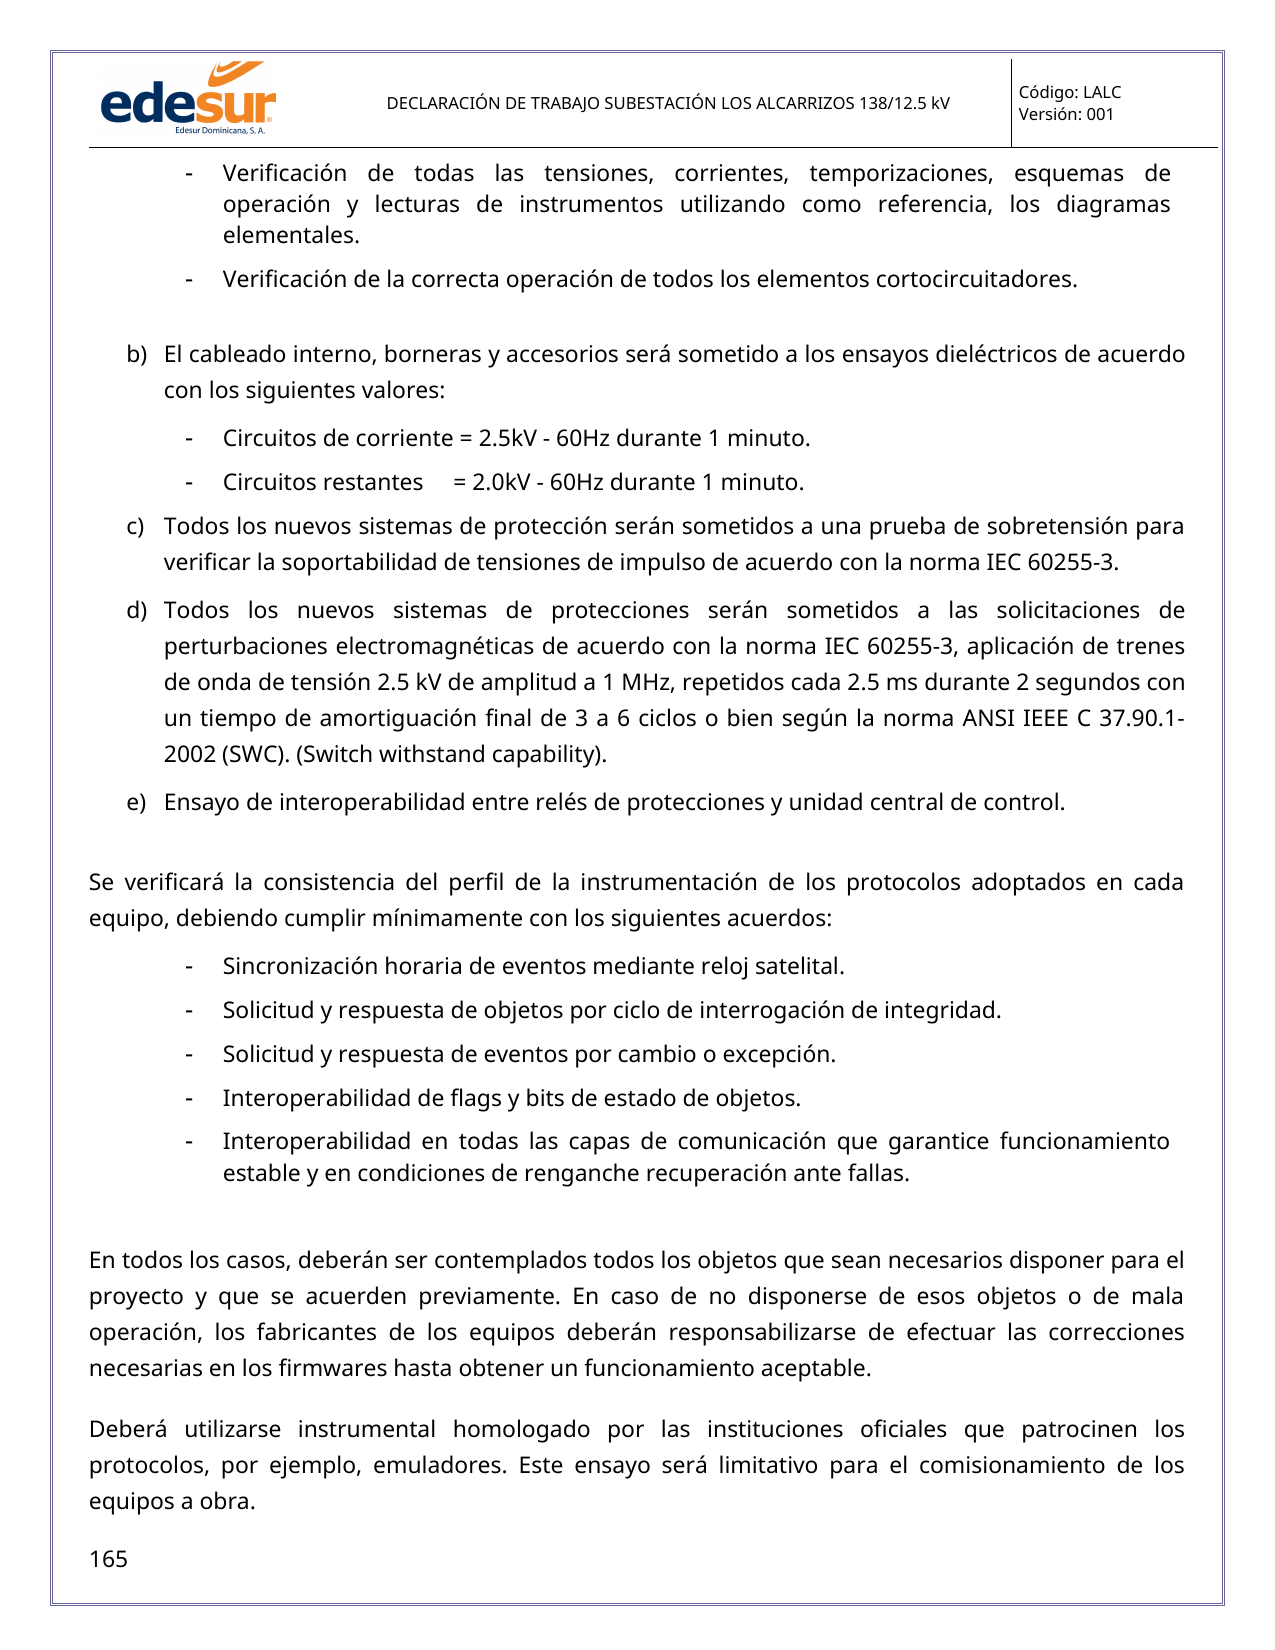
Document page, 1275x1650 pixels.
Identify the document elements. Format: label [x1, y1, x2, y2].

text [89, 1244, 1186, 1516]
picture [98, 59, 277, 138]
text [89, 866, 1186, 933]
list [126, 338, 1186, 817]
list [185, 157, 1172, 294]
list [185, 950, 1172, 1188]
